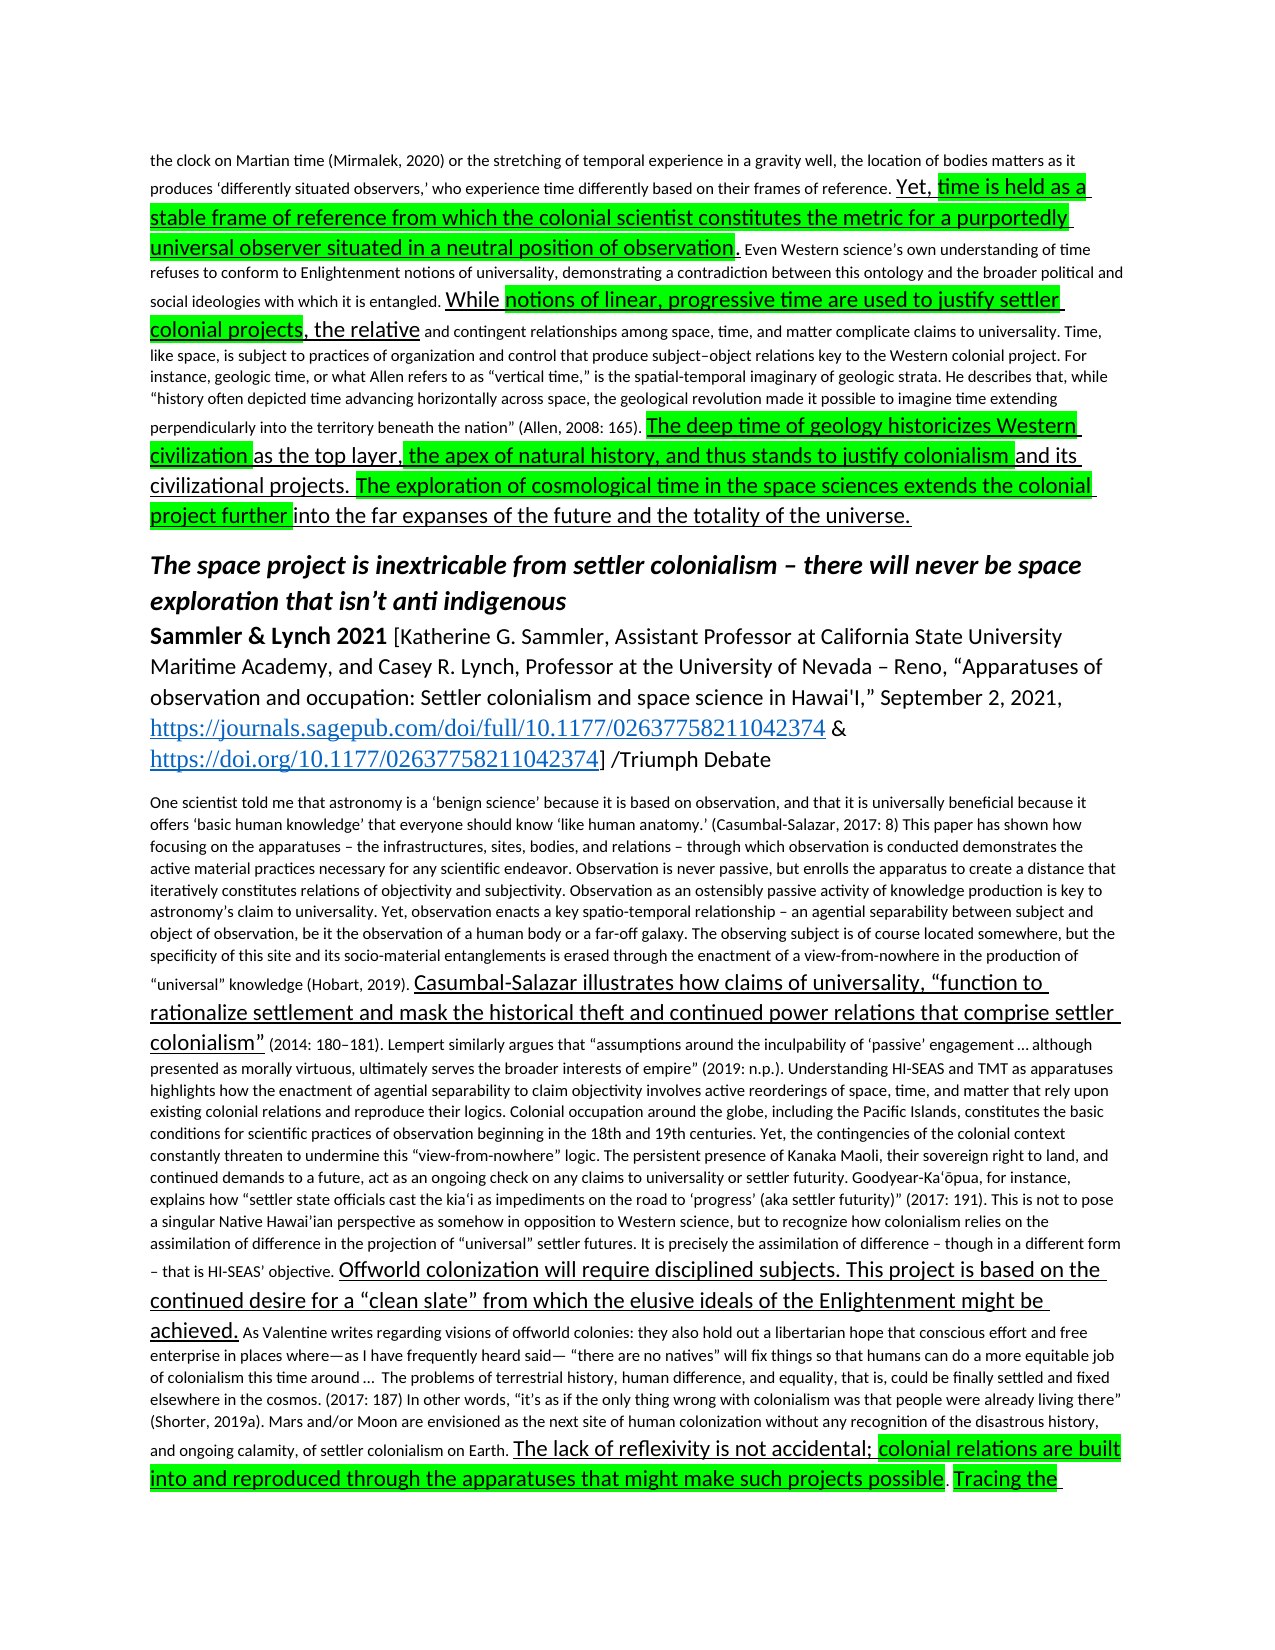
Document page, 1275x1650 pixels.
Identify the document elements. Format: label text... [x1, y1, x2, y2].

subtitle The space project is inextricable from settler colonialism – there will never be space exploration that isn’t anti indigenous [150, 548, 1125, 617]
text Sammler & Lynch 2021 [Katherine G. Sammler, Assistant Professor at California State University Maritime Academy, and Casey R. Lynch, Professor at the University of Nevada – Reno, “Apparatuses of observation and occupation: Settler colonialism and space science in Hawai'I,” September 2, 2021, https://journals.sagepub.com/doi/full/10.1177/02637758211042374 & https://doi.org/10.1177/02637758211042374] /Triumph Debate [150, 620, 1125, 773]
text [150, 150, 1125, 530]
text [150, 792, 1125, 1492]
